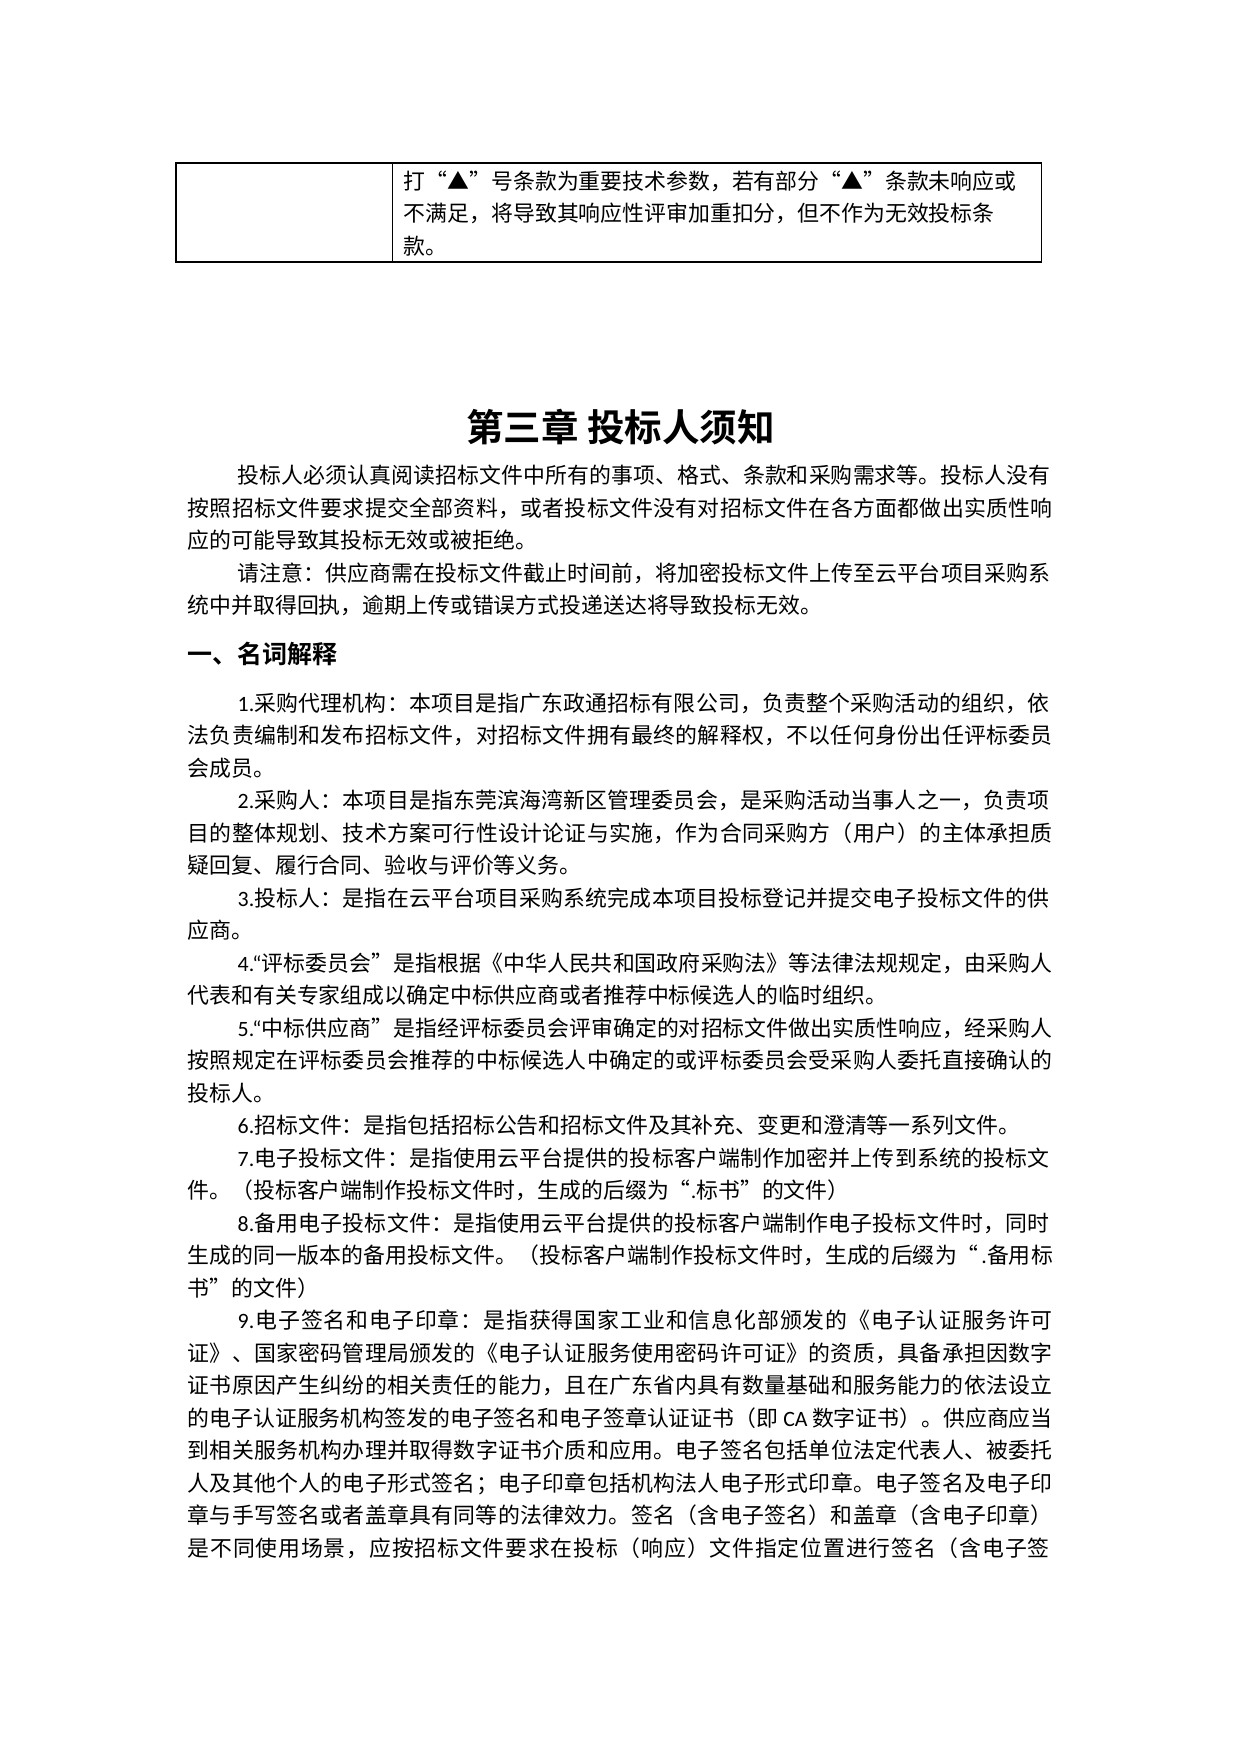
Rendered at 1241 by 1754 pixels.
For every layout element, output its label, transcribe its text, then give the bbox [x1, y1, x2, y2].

text 5.“中标供应商”是指经评标委员会评审确定的对招标文件做出实质性响应，经采购人按照规定在评标委员会推荐的中标候选人中确定的或评标委员会受采购人委托直接确认的投标人。 [187, 1010, 1053, 1108]
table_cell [393, 164, 1041, 261]
text 3.投标人：是指在云平台项目采购系统完成本项目投标登记并提交电子投标文件的供应商。 [187, 880, 1053, 945]
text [187, 1303, 1053, 1563]
text 第三章 投标人须知 [187, 393, 1053, 458]
text 1.采购代理机构：本项目是指广东政通招标有限公司，负责整个采购活动的组织，依法负责编制和发布招标文件，对招标文件拥有最终的解释权，不以任何身份出任评标委员会成员。 [187, 685, 1053, 783]
table_cell 说明 [177, 164, 392, 261]
text 4.“评标委员会”是指根据《中华人民共和国政府采购法》等法律法规规定，由采购人代表和有关专家组成以确定中标供应商或者推荐中标候选人的临时组织。 [187, 945, 1053, 1010]
text 7.电子投标文件：是指使用云平台提供的投标客户端制作加密并上传到系统的投标文件。（投标客户端制作投标文件时，生成的后缀为“.标书”的文件） [187, 1140, 1053, 1205]
text 请注意：供应商需在投标文件截止时间前，将加密投标文件上传至云平台项目采购系统中并取得回执，逾期上传或错误方式投递送达将导致投标无效。 [187, 555, 1053, 620]
text 2.采购人：本项目是指东莞滨海湾新区管理委员会，是采购活动当事人之一，负责项目的整体规划、技术方案可行性设计论证与实施，作为合同采购方（用户）的主体承担质疑回复、履行合同、验收与评价等义务。 [187, 783, 1053, 880]
text 6.招标文件：是指包括招标公告和招标文件及其补充、变更和澄清等一系列文件。 [187, 1108, 1053, 1140]
text 8.备用电子投标文件：是指使用云平台提供的投标客户端制作电子投标文件时，同时生成的同一版本的备用投标文件。（投标客户端制作投标文件时，生成的后缀为“.备用标书”的文件） [187, 1205, 1053, 1303]
text 投标人必须认真阅读招标文件中所有的事项、格式、条款和采购需求等。投标人没有按照招标文件要求提交全部资料，或者投标文件没有对招标文件在各方面都做出实质性响应的可能导致其投标无效或被拒绝。 [187, 458, 1053, 555]
text 一、名词解释 [187, 620, 1053, 685]
